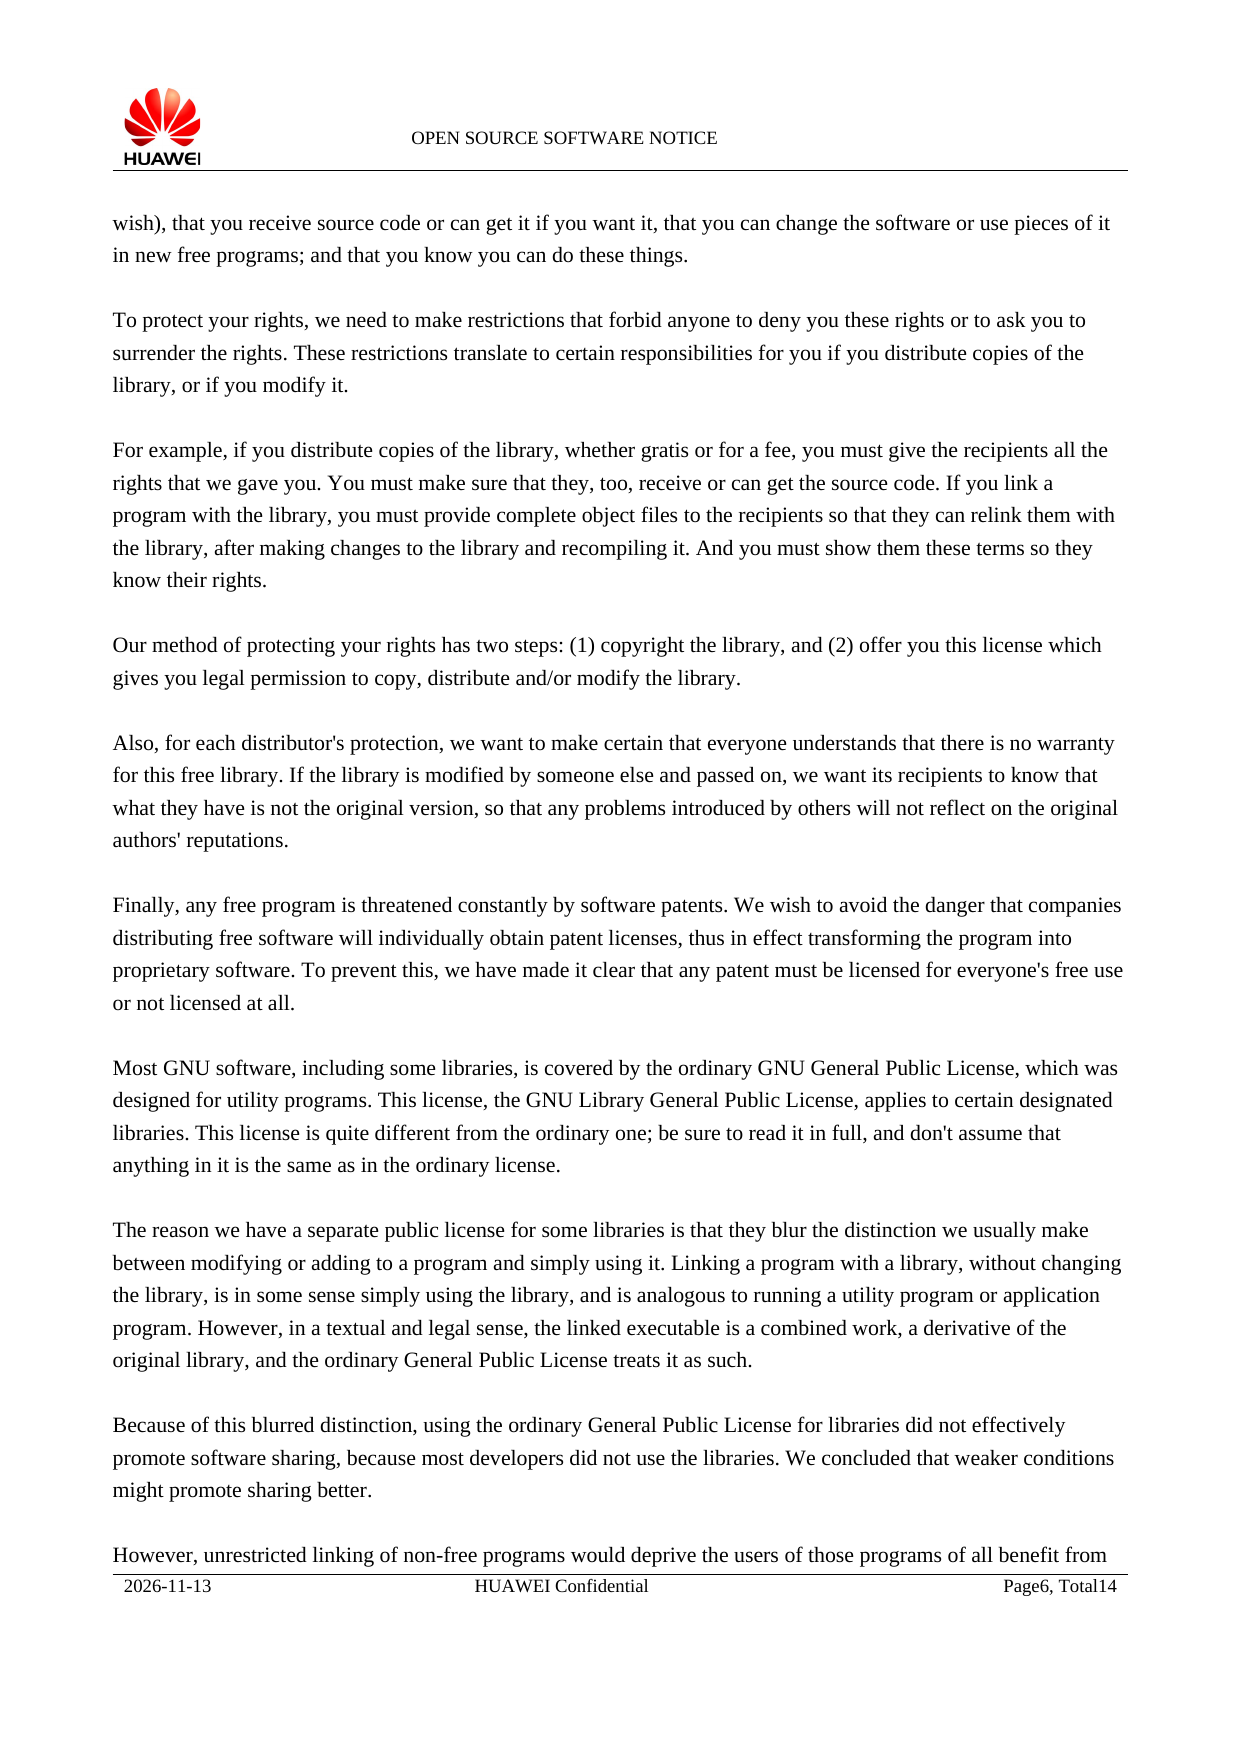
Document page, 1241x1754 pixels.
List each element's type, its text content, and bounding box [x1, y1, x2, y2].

picture [124, 88, 201, 165]
